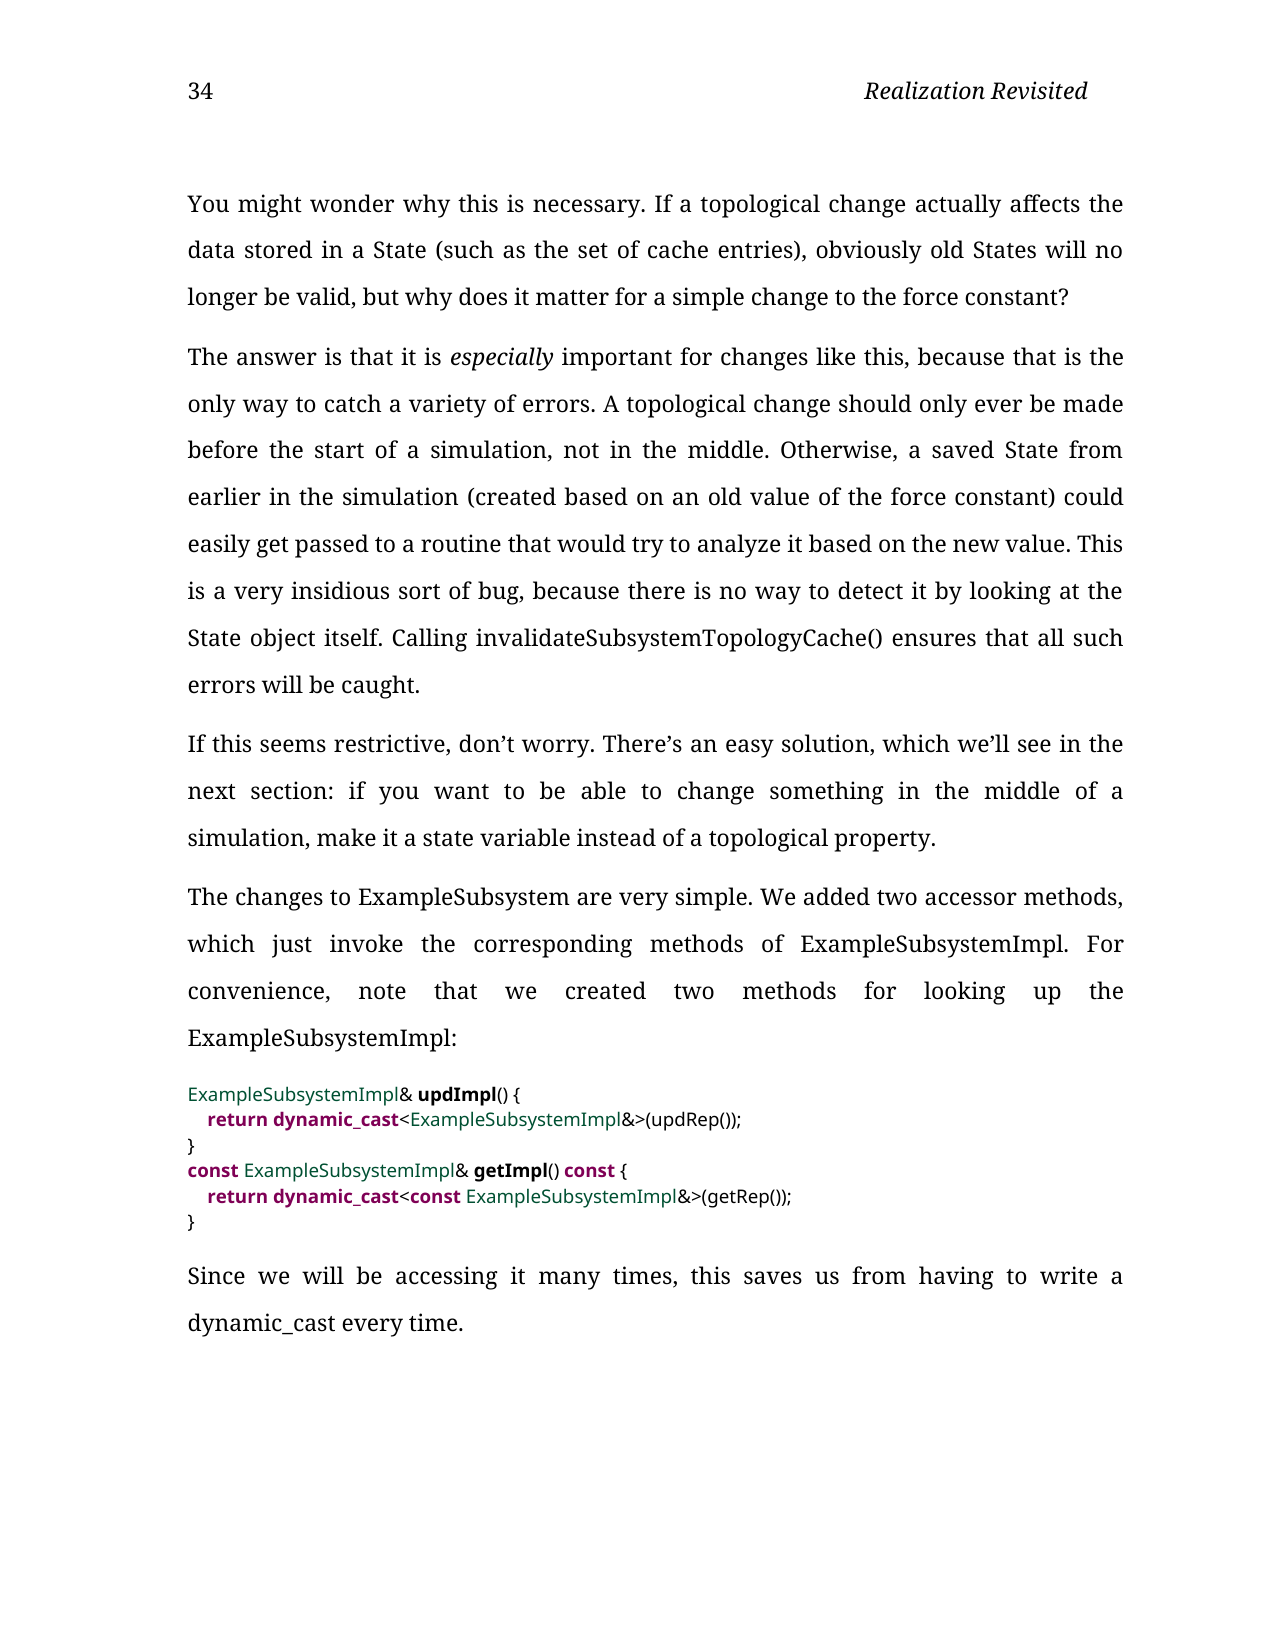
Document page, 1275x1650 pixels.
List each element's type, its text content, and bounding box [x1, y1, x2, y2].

text } [187, 1209, 1125, 1234]
text If this seems restrictive, don’t worry. There’s an easy solution, which we’ll see in the next section: if you want to be able to change something in the middle of a simulation, make it a state variable instead of a topological property. [187, 728, 1125, 853]
text The changes to ExampleSubsystem are very simple. We added two accessor methods, which just invoke the corresponding methods of ExampleSubsystemImpl. For convenience, note that we created two methods for looking up the ExampleSubsystemImpl: [187, 881, 1125, 1053]
text You might wonder why this is necessary. If a topological change actually affects the data stored in a State (such as the set of cache entries), obviously old States will no longer be valid, but why does it matter for a simple change to the force constant? [187, 187, 1125, 312]
text } [187, 1132, 1125, 1158]
text return dynamic_cast<const ExampleSubsystemImpl&>(getRep()); [187, 1183, 1125, 1209]
text The answer is that it is especially important for changes like this, because that is the only way to catch a variety of errors. A topological change should only ever be made before the start of a simulation, not in the middle. Otherwise, a saved State from earlier in the simulation (created based on an old value of the force constant) could easily get passed to a routine that would try to analyze it based on the new value. This is a very insidious sort of bug, because there is no way to detect it by looking at the State object itself. Calling invalidateSubsystemTopologyCache() ensures that all such errors will be caught. [187, 341, 1125, 700]
text Since we will be accessing it many times, this saves us from having to write a dynamic_cast every time. [187, 1260, 1125, 1338]
text ExampleSubsystemImpl& updImpl() { [187, 1081, 1125, 1107]
text return dynamic_cast<ExampleSubsystemImpl&>(updRep()); [187, 1107, 1125, 1132]
text const ExampleSubsystemImpl& getImpl() const { [187, 1158, 1125, 1183]
